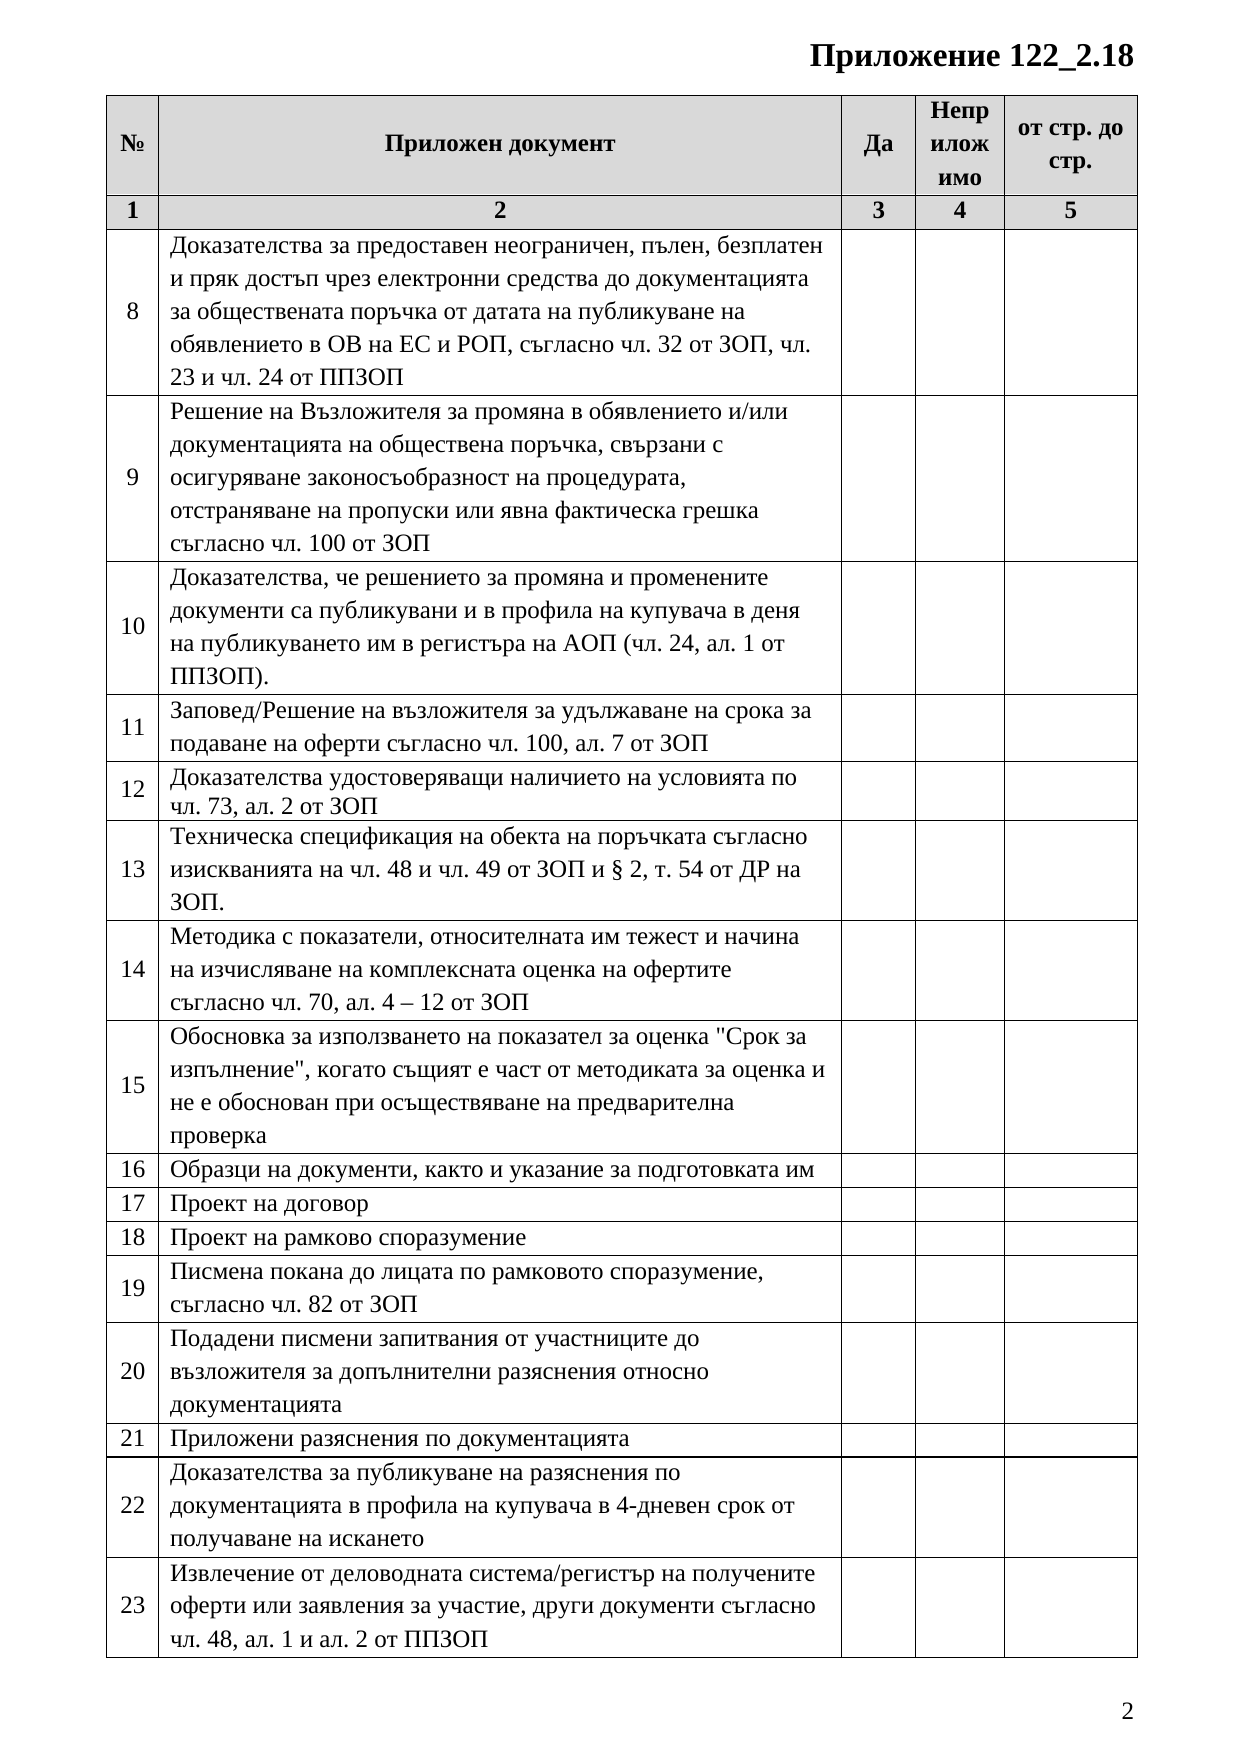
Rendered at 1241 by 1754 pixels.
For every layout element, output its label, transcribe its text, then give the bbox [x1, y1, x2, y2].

table_cell [916, 921, 1004, 1020]
table_cell Писмена покана до лицата по рамковото споразумение, съгласно чл. 82 от ЗОП [159, 1256, 841, 1322]
table_header № [107, 96, 158, 194]
table_cell 3 [842, 196, 915, 229]
table_cell [842, 1222, 915, 1255]
table_header Приложен документ [159, 96, 841, 194]
table_cell [1005, 762, 1137, 820]
table_cell 19 [107, 1256, 158, 1322]
table_cell [916, 1222, 1004, 1255]
table_cell [842, 1558, 915, 1657]
table_cell 22 [107, 1458, 158, 1557]
table_cell [1005, 695, 1137, 761]
table_cell [1005, 821, 1137, 920]
table_cell Доказателства удостоверяващи наличието на условията по чл. 73, aл. 2 от ЗОП [159, 762, 841, 820]
table_cell [842, 1323, 915, 1422]
table_cell 5 [1005, 196, 1137, 229]
table_cell [842, 1256, 915, 1322]
table_cell [1005, 1188, 1137, 1221]
table_cell Доказателства, че решението за промяна и променените документи са публикувани и в профила на купувача в деня на публикуването им в регистъра на АОП (чл. 24, ал. 1 от ППЗОП). [159, 562, 841, 694]
table_cell [1005, 562, 1137, 694]
table_cell [1005, 1256, 1137, 1322]
table_cell Извлечение от деловодната система/регистър на получените оферти или заявления за участие, други документи съгласно чл. 48, ал. 1 и ал. 2 от ППЗОП [159, 1558, 841, 1657]
table_header Неприложимо [916, 96, 1004, 194]
table_cell 4 [916, 196, 1004, 229]
table_cell [916, 1154, 1004, 1187]
table_cell [842, 562, 915, 694]
table_cell [1005, 1154, 1137, 1187]
table_header от стр. до стр. [1005, 96, 1137, 194]
table_cell [1005, 1323, 1137, 1422]
table_cell [842, 1458, 915, 1557]
table_cell 11 [107, 695, 158, 761]
table_cell Подадени писмени запитвания от участниците до възложителя за допълнителни разяснения относно документацията [159, 1323, 841, 1422]
table_cell 2 [159, 196, 841, 229]
table_cell [842, 1021, 915, 1153]
table_cell Доказателства за публикуване на разяснения по документацията в профила на купувача в 4-дневен срок от получаване на искането [159, 1458, 841, 1557]
table_cell [1005, 921, 1137, 1020]
table_header Да [842, 96, 915, 194]
table_cell [916, 762, 1004, 820]
table_cell [842, 921, 915, 1020]
table_cell 21 [107, 1424, 158, 1456]
table_cell [916, 396, 1004, 561]
table_cell [916, 562, 1004, 694]
table_cell [1005, 1222, 1137, 1255]
table_cell [842, 396, 915, 561]
table_cell 8 [107, 230, 158, 395]
table_cell 15 [107, 1021, 158, 1153]
table_cell [916, 695, 1004, 761]
table_cell 10 [107, 562, 158, 694]
table_cell 12 [107, 762, 158, 820]
table_cell [842, 695, 915, 761]
table_cell [842, 230, 915, 395]
table_cell 20 [107, 1323, 158, 1422]
table_cell [842, 1154, 915, 1187]
table_cell 23 [107, 1558, 158, 1657]
table_cell [842, 1188, 915, 1221]
table_cell 14 [107, 921, 158, 1020]
table_cell Решение на Възложителя за промяна в обявлението и/или документацията на обществена поръчка, свързани с осигуряване законосъобразност на процедурата, отстраняване на пропуски или явна фактическа грешка съгласно чл. 100 от ЗОП [159, 396, 841, 561]
table_cell [916, 1458, 1004, 1557]
table_cell [1005, 1458, 1137, 1557]
table_cell [916, 1256, 1004, 1322]
table_cell [1005, 1558, 1137, 1657]
table_cell [916, 1558, 1004, 1657]
table_cell [916, 1188, 1004, 1221]
table_cell [842, 1424, 915, 1456]
table_cell Образци на документи, както и указание за подготовката им [159, 1154, 841, 1187]
table_cell [1005, 1424, 1137, 1456]
table_cell [1005, 1021, 1137, 1153]
table_cell 9 [107, 396, 158, 561]
table_cell 16 [107, 1154, 158, 1187]
table_cell [916, 230, 1004, 395]
table_cell Проект на рамково споразумение [159, 1222, 841, 1255]
table_cell [916, 1021, 1004, 1153]
table_cell Заповед/Решение на възложителя за удължаване на срока за подаване на оферти съгласно чл. 100, ал. 7 от ЗОП [159, 695, 841, 761]
table_cell 13 [107, 821, 158, 920]
table_cell 18 [107, 1222, 158, 1255]
table_cell [1005, 230, 1137, 395]
table_cell [842, 821, 915, 920]
table_cell [916, 1424, 1004, 1456]
table_cell Приложени разяснения по документацията [159, 1424, 841, 1456]
table_cell Проект на договор [159, 1188, 841, 1221]
table_cell [1005, 396, 1137, 561]
table_cell Методика с показатели, относителната им тежест и начина на изчисляване на комплексната оценка на офертите съгласно чл. 70, ал. 4 – 12 от ЗОП [159, 921, 841, 1020]
table_cell Доказателства за предоставен неограничен, пълен, безплатен и пряк достъп чрез електронни средства до документацията за обществената поръчка от датата на публикуване на обявлението в ОВ на ЕС и РОП, съгласно чл. 32 от ЗОП, чл. 23 и чл. 24 от ППЗОП [159, 230, 841, 395]
table_cell [916, 1323, 1004, 1422]
table_cell Обосновка за използването на показател за оценка "Срок за изпълнение", когато същият е част от методиката за оценка и не е обоснован при осъществяване на предварителна проверка [159, 1021, 841, 1153]
table_cell Техническа спецификация на обекта на поръчката съгласно изискванията на чл. 48 и чл. 49 от ЗОП и § 2, т. 54 от ДР на ЗОП. [159, 821, 841, 920]
table_cell 17 [107, 1188, 158, 1221]
table_cell 1 [107, 196, 158, 229]
table_cell [916, 821, 1004, 920]
table_cell [842, 762, 915, 820]
